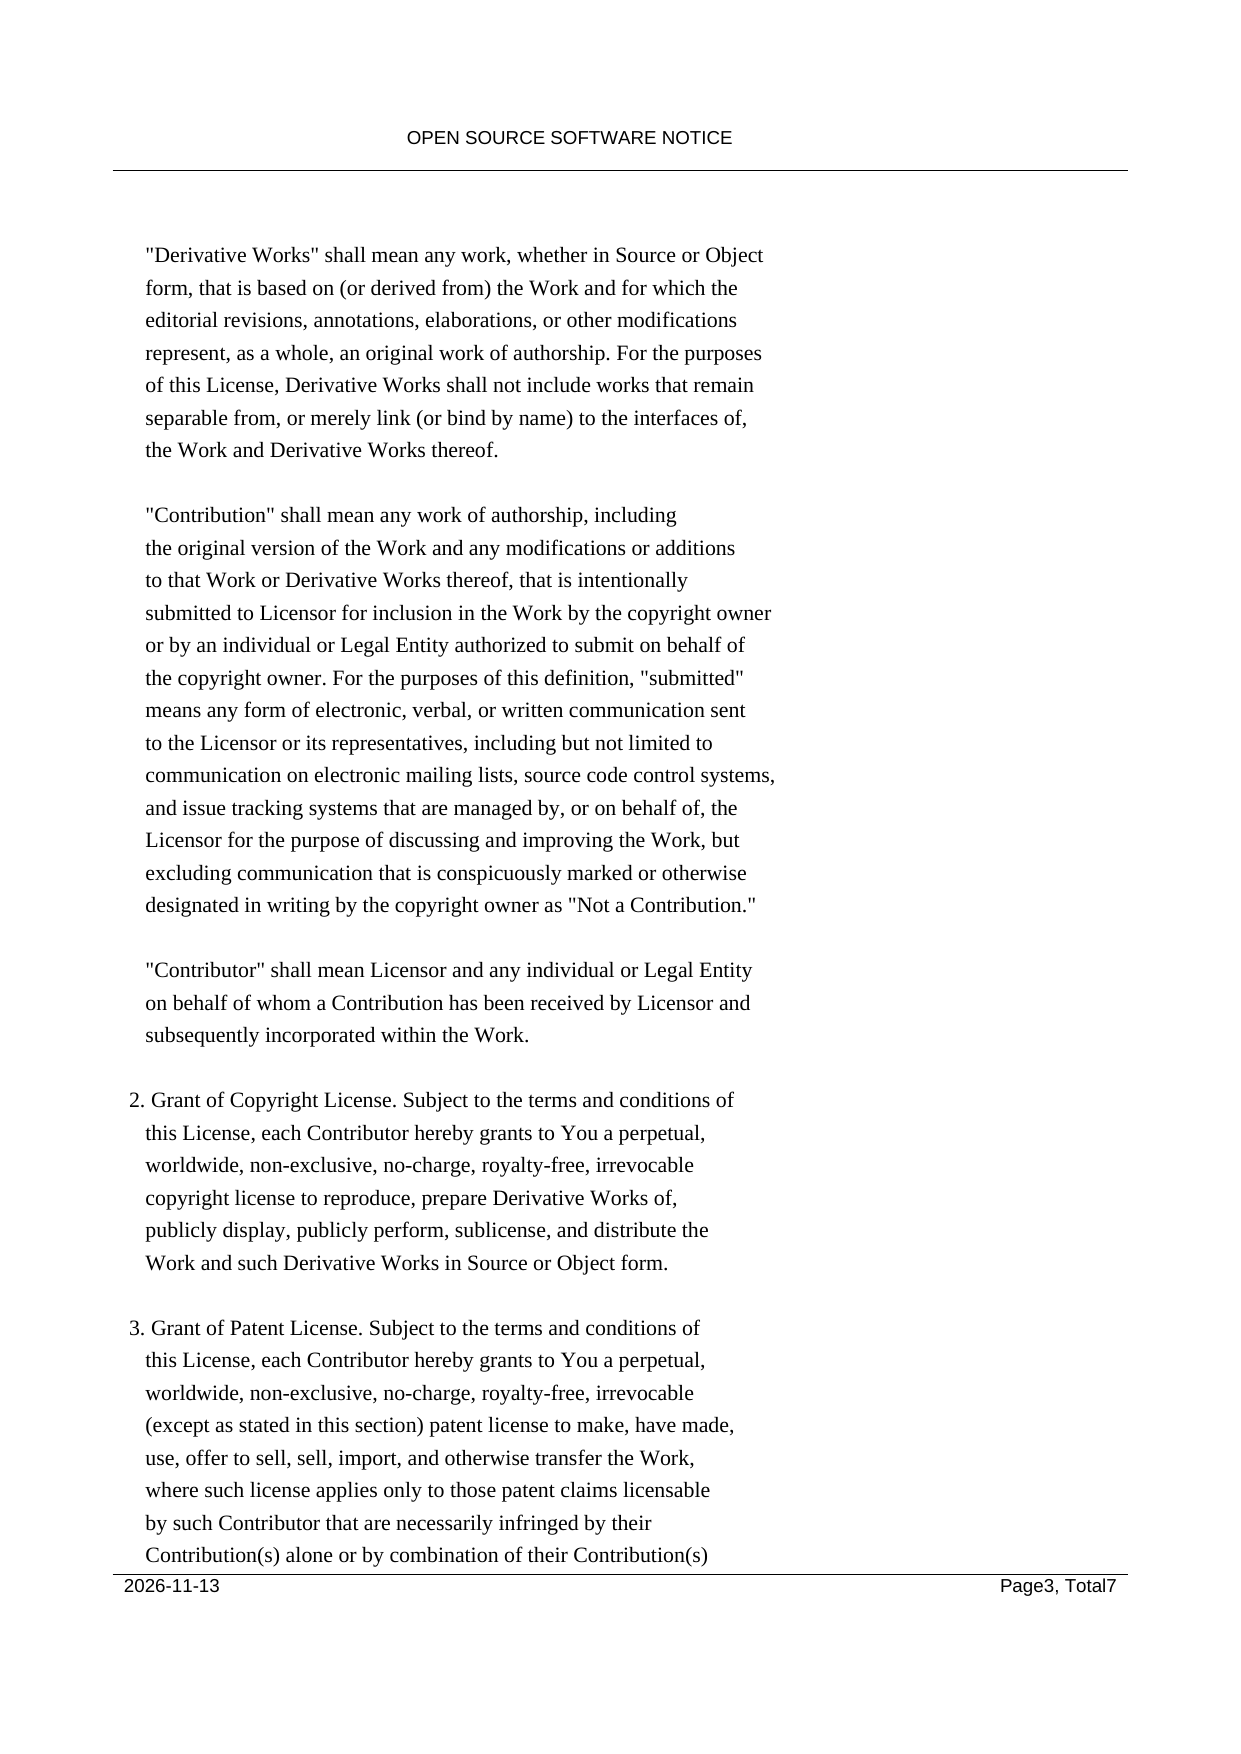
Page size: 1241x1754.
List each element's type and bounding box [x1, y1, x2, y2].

text [112, 206, 1128, 1571]
